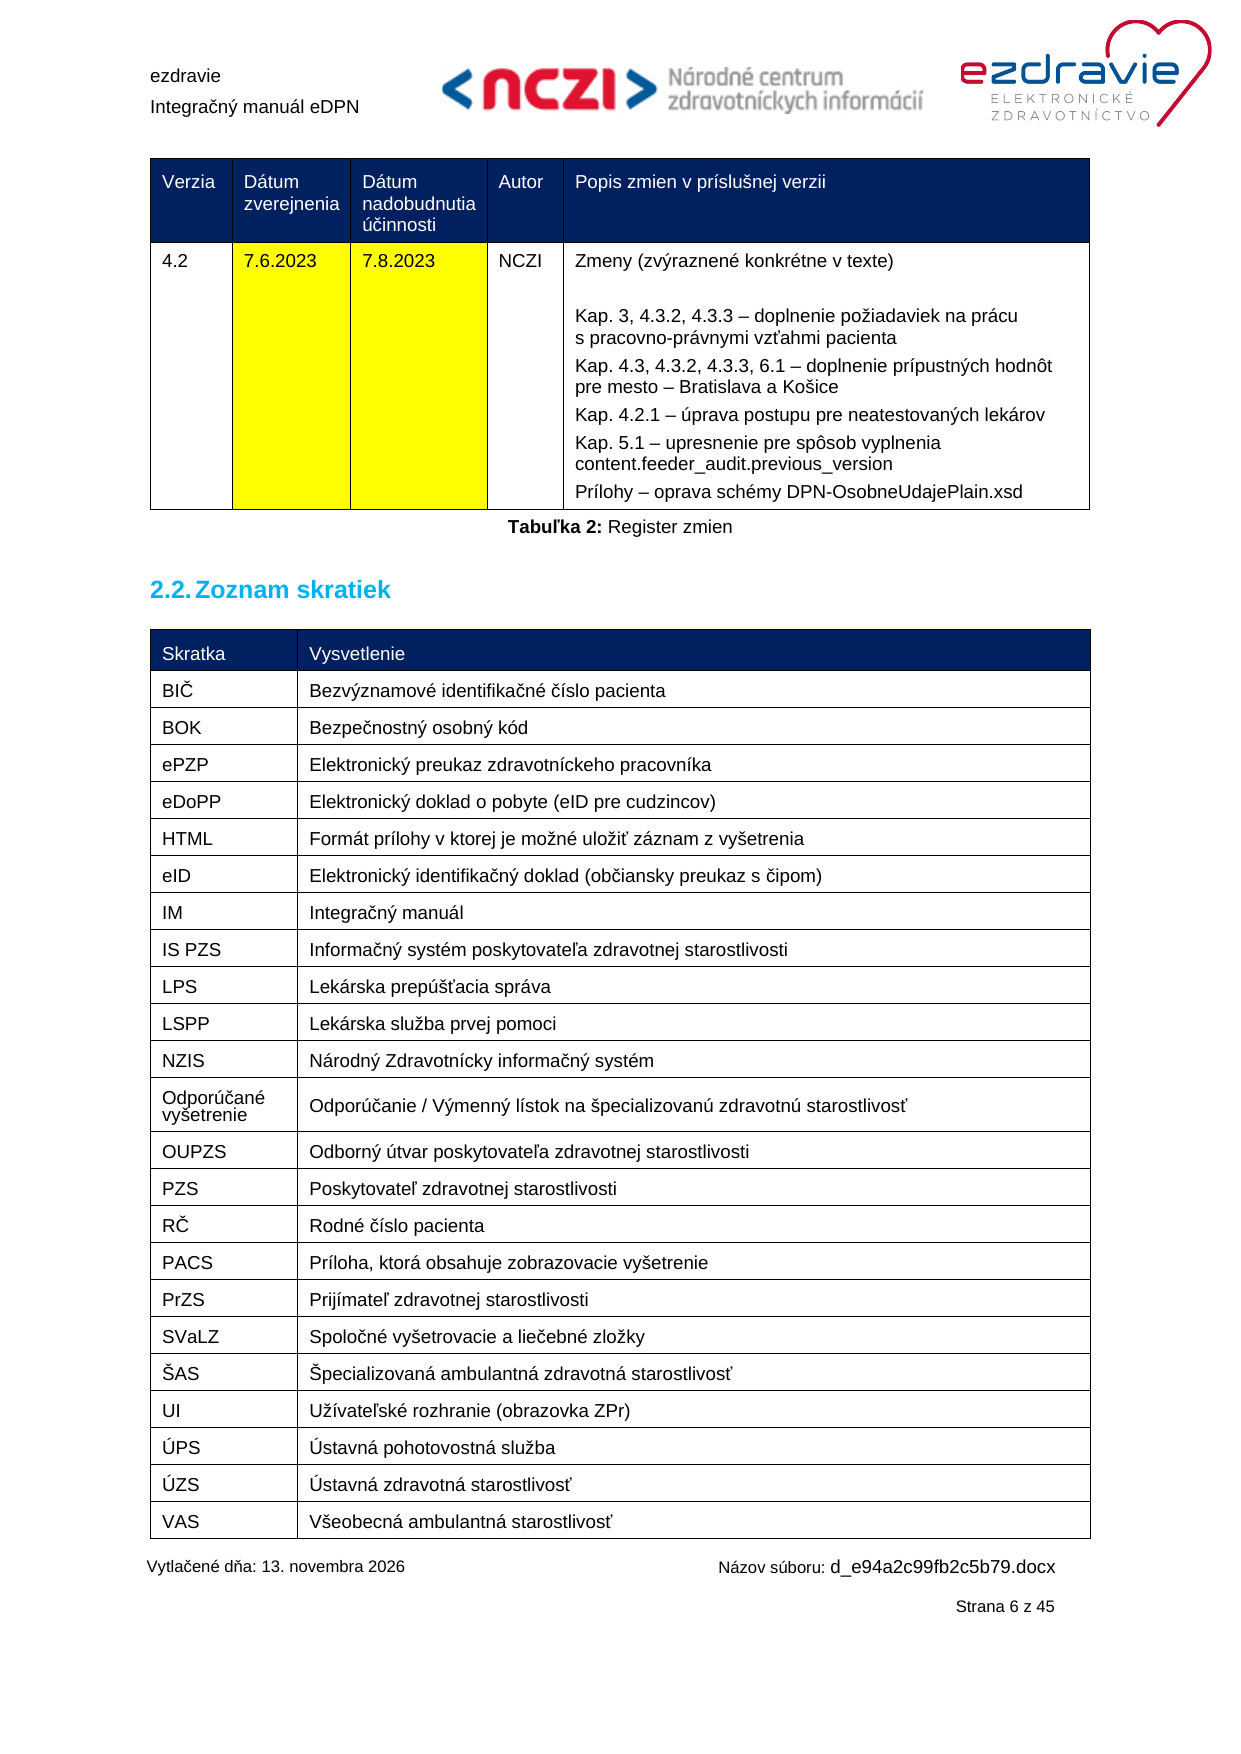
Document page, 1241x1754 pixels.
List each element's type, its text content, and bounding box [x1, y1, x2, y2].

table_cell Lekárska služba prvej pomoci [298, 1004, 1090, 1040]
table_cell VAS [151, 1502, 297, 1538]
table_cell OUPZS [151, 1132, 297, 1168]
table_cell NCZI [488, 243, 563, 509]
table_cell ŠAS [151, 1354, 297, 1390]
table_cell PrZS [151, 1280, 297, 1316]
table_cell Elektronický identifikačný doklad (občiansky preukaz s čipom) [298, 856, 1090, 892]
table_cell ÚPS [151, 1428, 297, 1464]
table_cell Elektronický doklad o pobyte (eID pre cudzincov) [298, 782, 1090, 818]
table_cell Spoločné vyšetrovacie a liečebné zložky [298, 1317, 1090, 1353]
table_cell Elektronický preukaz zdravotníckeho pracovníka [298, 745, 1090, 781]
table_cell Zmeny (zvýraznené konkrétne v texte) Kap. 3, 4.3.2, 4.3.3 – doplnenie požiadaviek na prácu s pracovno-právnymi vzťahmi pacienta Kap. 4.3, 4.3.2, 4.3.3, 6.1 – doplnenie prípustných hodnôt pre mesto – Bratislava a Košice Kap. 4.2.1 – úprava postupu pre neatestovaných lekárov Kap. 5.1 – upresnenie pre spôsob vyplnenia content.feeder_audit.previous_version Prílohy – oprava schémy DPN-OsobneUdajePlain.xsd [564, 243, 1089, 509]
table_cell Formát prílohy v ktorej je možné uložiť záznam z vyšetrenia [298, 819, 1090, 855]
table_cell Bezpečnostný osobný kód [298, 708, 1090, 744]
table_cell IS PZS [151, 930, 297, 966]
table_cell Všeobecná ambulantná starostlivosť [298, 1502, 1090, 1538]
table_cell ePZP [151, 745, 297, 781]
table_header Popis zmien v príslušnej verzii [564, 159, 1089, 242]
table_cell SVaLZ [151, 1317, 297, 1353]
table_cell Ústavná zdravotná starostlivosť [298, 1465, 1090, 1501]
text Tabuľka 2: Register zmien [150, 516, 1090, 538]
table_cell NZIS [151, 1041, 297, 1077]
table_cell Užívateľské rozhranie (obrazovka ZPr) [298, 1391, 1090, 1427]
table_cell Odporúčané vyšetrenie [151, 1078, 297, 1131]
table_cell 7.8.2023 [351, 243, 487, 509]
table_cell eDoPP [151, 782, 297, 818]
table_cell Národný Zdravotnícky informačný systém [298, 1041, 1090, 1077]
picture [442, 67, 924, 114]
table_cell Informačný systém poskytovateľa zdravotnej starostlivosti [298, 930, 1090, 966]
table_cell Ústavná pohotovostná služba [298, 1428, 1090, 1464]
table_cell LSPP [151, 1004, 297, 1040]
table_cell ÚZS [151, 1465, 297, 1501]
table_cell Bezvýznamové identifikačné číslo pacienta [298, 671, 1090, 707]
table_header Verzia [151, 159, 232, 242]
table_header Autor [488, 159, 563, 242]
table_header Skratka [151, 630, 297, 670]
table_cell RČ [151, 1206, 297, 1242]
table_cell PZS [151, 1169, 297, 1205]
table_header Vysvetlenie [298, 630, 1090, 670]
table_cell Špecializovaná ambulantná zdravotná starostlivosť [298, 1354, 1090, 1390]
table_cell IM [151, 893, 297, 929]
table_cell Poskytovateľ zdravotnej starostlivosti [298, 1169, 1090, 1205]
table_cell 4.2 [151, 243, 232, 509]
table_cell LPS [151, 967, 297, 1003]
table_cell PACS [151, 1243, 297, 1279]
table_cell Odporúčanie / Výmenný lístok na špecializovanú zdravotnú starostlivosť [298, 1078, 1090, 1131]
table_cell HTML [151, 819, 297, 855]
table_cell Odborný útvar poskytovateľa zdravotnej starostlivosti [298, 1132, 1090, 1168]
table_cell BIČ [151, 671, 297, 707]
picture [961, 20, 1212, 127]
table_cell eID [151, 856, 297, 892]
table_cell Rodné číslo pacienta [298, 1206, 1090, 1242]
table_cell Integračný manuál [298, 893, 1090, 929]
table_cell Prijímateľ zdravotnej starostlivosti [298, 1280, 1090, 1316]
table_header Dátum zverejnenia [233, 159, 350, 242]
table_cell Príloha, ktorá obsahuje zobrazovacie vyšetrenie [298, 1243, 1090, 1279]
table_cell UI [151, 1391, 297, 1427]
subtitle Zoznam skratiek [150, 575, 1090, 604]
table_cell Lekárska prepúšťacia správa [298, 967, 1090, 1003]
table_cell 7.6.2023 [233, 243, 350, 509]
table_cell BOK [151, 708, 297, 744]
table_header Dátum nadobudnutia účinnosti [351, 159, 487, 242]
